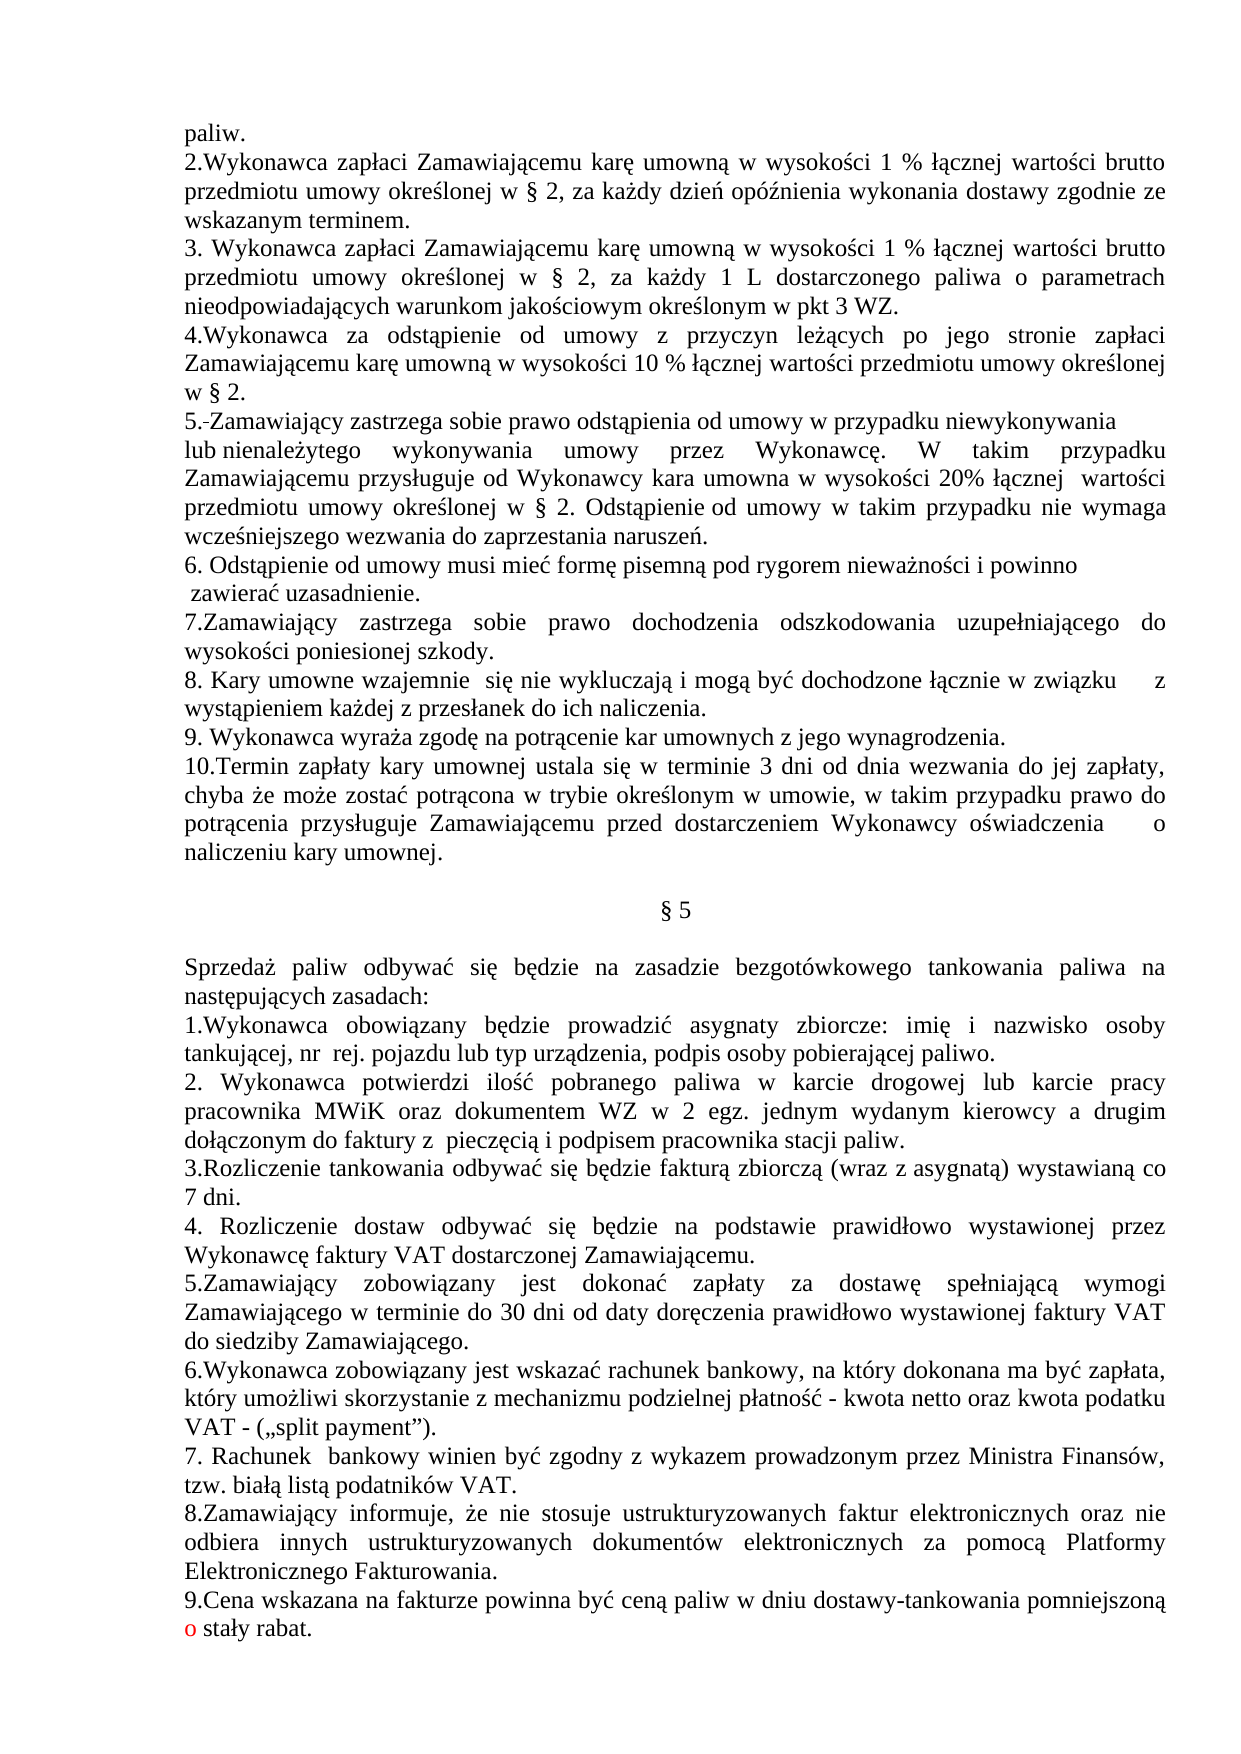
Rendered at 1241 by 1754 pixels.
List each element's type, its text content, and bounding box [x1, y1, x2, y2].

text 6. Odstąpienie od umowy musi mieć formę pisemną pod rygorem nieważności i powinno [184, 550, 1167, 578]
text 9.Cena wskazana na fakturze powinna być ceną paliw w dniu dostawy-tankowania pomniejszoną o stały rabat. [184, 1585, 1167, 1642]
text 7. Rachunek bankowy winien być zgodny z wykazem prowadzonym przez Ministra Finansów, tzw. białą listą podatników VAT. [184, 1441, 1167, 1498]
text lub nienależytego wykonywania umowy przez Wykonawcę. W takim przypadku Zamawiającemu przysługuje od Wykonawcy kara umowna w wysokości 20% łącznej wartości przedmiotu umowy określonej w § 2. Odstąpienie od umowy w takim przypadku nie wymaga wcześniejszego wezwania do zaprzestania naruszeń. [184, 435, 1167, 550]
text 4.Wykonawca za odstąpienie od umowy z przyczyn leżących po jego stronie zapłaci Zamawiającemu karę umowną w wysokości 10 % łącznej wartości przedmiotu umowy określonej w § 2. [184, 320, 1167, 406]
text 8.Zamawiający informuje, że nie stosuje ustrukturyzowanych faktur elektronicznych oraz nie odbiera innych ustrukturyzowanych dokumentów elektronicznych za pomocą Platformy Elektronicznego Fakturowania. [184, 1498, 1167, 1585]
text 10.Termin zapłaty kary umownej ustala się w terminie 3 dni od dnia wezwania do jej zapłaty, chyba że może zostać potrącona w trybie określonym w umowie, w takim przypadku prawo do potrącenia przysługuje Zamawiającemu przed dostarczeniem Wykonawcy oświadczenia o naliczeniu kary umownej. [184, 751, 1167, 866]
text 2. Wykonawca potwierdzi ilość pobranego paliwa w karcie drogowej lub karcie pracy pracownika MWiK oraz dokumentem WZ w 2 egz. jednym wydanym kierowcy a drugim dołączonym do faktury z pieczęcią i podpisem pracownika stacji paliw. [184, 1067, 1167, 1153]
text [184, 118, 1167, 233]
text 5. Zamawiający zastrzega sobie prawo odstąpienia od umowy w przypadku niewykonywania [184, 406, 1167, 435]
text zawierać uzasadnienie. [184, 578, 1167, 607]
text 3. Wykonawca zapłaci Zamawiającemu karę umowną w wysokości 1 % łącznej wartości brutto przedmiotu umowy określonej w § 2, za każdy dostarczonego paliwa o parametrach nieodpowiadających warunkom jakościowym określonym w pkt 3 WZ. [184, 233, 1167, 320]
text 5.Zamawiający zobowiązany jest dokonać zapłaty za dostawę spełniającą wymogi Zamawiającego w terminie do 30 dni od daty doręczenia prawidłowo wystawionej faktury VAT do siedziby Zamawiającego. [184, 1268, 1167, 1355]
text 4. Rozliczenie dostaw odbywać się będzie na podstawie prawidłowo wystawionej przez Wykonawcę faktury VAT dostarczonej Zamawiającemu. [184, 1211, 1167, 1268]
text Sprzedaż paliw odbywać się będzie na zasadzie bezgotówkowego tankowania paliwa na następujących zasadach: [184, 952, 1167, 1010]
text 6.Wykonawca zobowiązany jest wskazać rachunek bankowy, na który dokonana ma być zapłata, który umożliwi skorzystanie z mechanizmu podzielnej płatność - kwota netto oraz kwota podatku VAT - („split payment”). [184, 1355, 1167, 1441]
text 9. Wykonawca wyraża zgodę na potrącenie kar umownych z jego wynagrodzenia. [184, 722, 1167, 751]
text 1.Wykonawca obowiązany będzie prowadzić asygnaty zbiorcze: imię i nazwisko osoby tankującej, nr rej. pojazdu lub typ urządzenia, podpis osoby pobierającej paliwo. [184, 1010, 1167, 1067]
text 7.Zamawiający zastrzega sobie prawo dochodzenia odszkodowania uzupełniającego do wysokości poniesionej szkody. [184, 607, 1167, 665]
text 3.Rozliczenie tankowania odbywać się będzie fakturą zbiorczą (wraz z asygnatą) wystawianą co 7 dni. [184, 1153, 1167, 1211]
text 8. Kary umowne wzajemnie się nie wykluczają i mogą być dochodzone łącznie w związku z wystąpieniem każdej z przesłanek do ich naliczenia. [184, 665, 1167, 722]
text § 5 [184, 895, 1167, 923]
